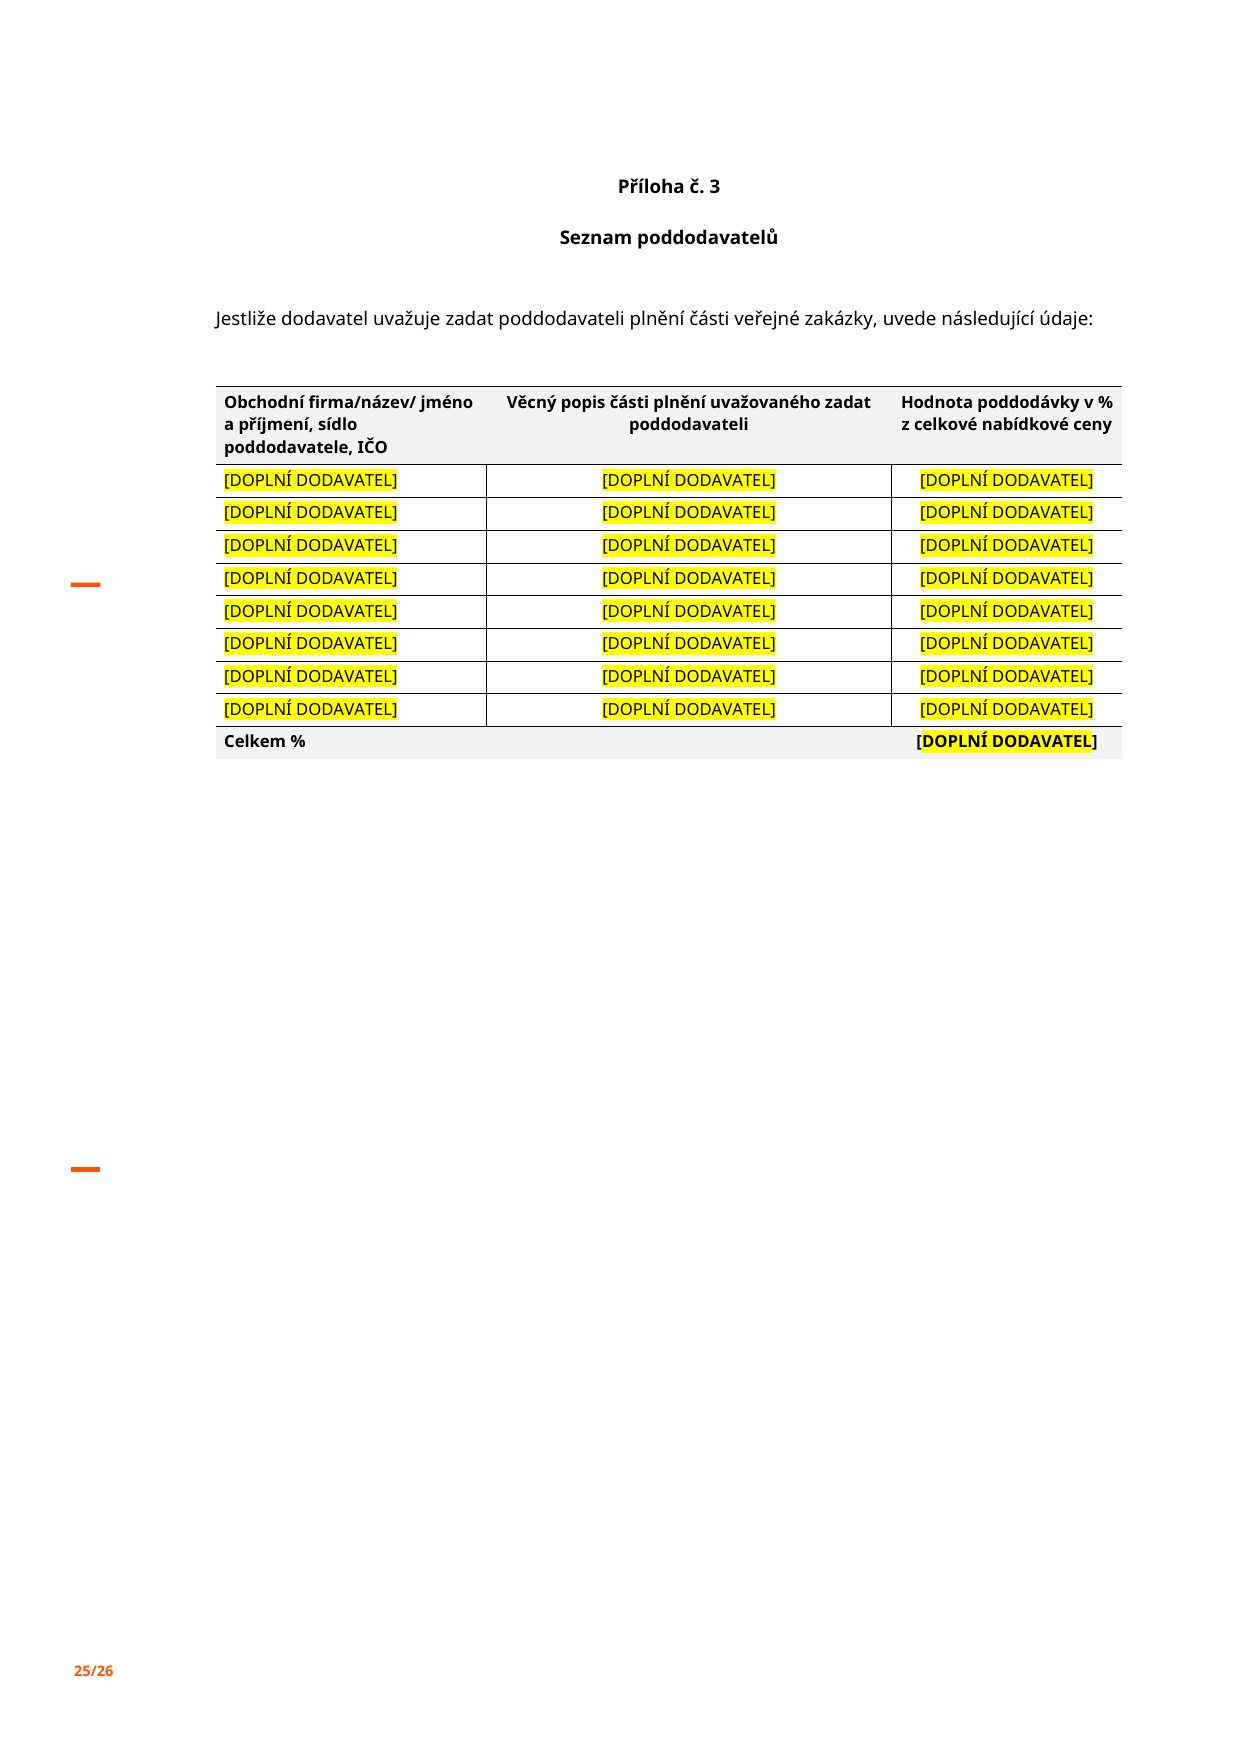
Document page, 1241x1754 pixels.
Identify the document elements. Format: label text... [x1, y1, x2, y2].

table_cell [DOPLNÍ DODAVATEL] [892, 465, 1122, 497]
table_cell [DOPLNÍ DODAVATEL] [892, 694, 1122, 726]
table_cell [DOPLNÍ DODAVATEL] [892, 629, 1122, 661]
table_cell [DOPLNÍ DODAVATEL] [892, 596, 1122, 628]
table_cell [DOPLNÍ DODAVATEL] [487, 531, 891, 562]
table_cell [DOPLNÍ DODAVATEL] [216, 498, 486, 530]
table_cell [DOPLNÍ DODAVATEL] [487, 564, 891, 595]
table_cell [DOPLNÍ DODAVATEL] [891, 727, 1122, 759]
table_cell [DOPLNÍ DODAVATEL] [487, 662, 891, 693]
table_cell [DOPLNÍ DODAVATEL] [216, 531, 486, 562]
table_cell [DOPLNÍ DODAVATEL] [216, 564, 486, 595]
table_header Věcný popis části plnění uvažovaného zadat poddodavateli [486, 387, 891, 464]
table_cell [DOPLNÍ DODAVATEL] [487, 629, 891, 661]
table_cell [DOPLNÍ DODAVATEL] [487, 498, 891, 530]
table_cell [486, 727, 891, 759]
table_cell [DOPLNÍ DODAVATEL] [216, 465, 486, 497]
table_cell [DOPLNÍ DODAVATEL] [892, 662, 1122, 693]
table_cell [DOPLNÍ DODAVATEL] [892, 564, 1122, 595]
table_cell Celkem % [216, 727, 486, 759]
table_cell [DOPLNÍ DODAVATEL] [487, 465, 891, 497]
table_header Obchodní firma/název/ jméno a příjmení, sídlo poddodavatele, IČO [216, 387, 486, 464]
table_cell [DOPLNÍ DODAVATEL] [216, 694, 486, 726]
table_cell [DOPLNÍ DODAVATEL] [487, 694, 891, 726]
text Příloha č. 3 [216, 174, 1122, 199]
table_cell [DOPLNÍ DODAVATEL] [216, 629, 486, 661]
table_cell [DOPLNÍ DODAVATEL] [216, 596, 486, 628]
table_cell [DOPLNÍ DODAVATEL] [216, 662, 486, 693]
text Seznam poddodavatelů [216, 224, 1122, 250]
table_cell [DOPLNÍ DODAVATEL] [892, 498, 1122, 530]
table_header Hodnota poddodávky v % z celkové nabídkové ceny [891, 387, 1122, 464]
table_cell [DOPLNÍ DODAVATEL] [892, 531, 1122, 562]
text Jestliže dodavatel uvažuje zadat poddodavateli plnění části veřejné zakázky, uvede následující údaje: [216, 305, 1122, 331]
table_cell [DOPLNÍ DODAVATEL] [487, 596, 891, 628]
